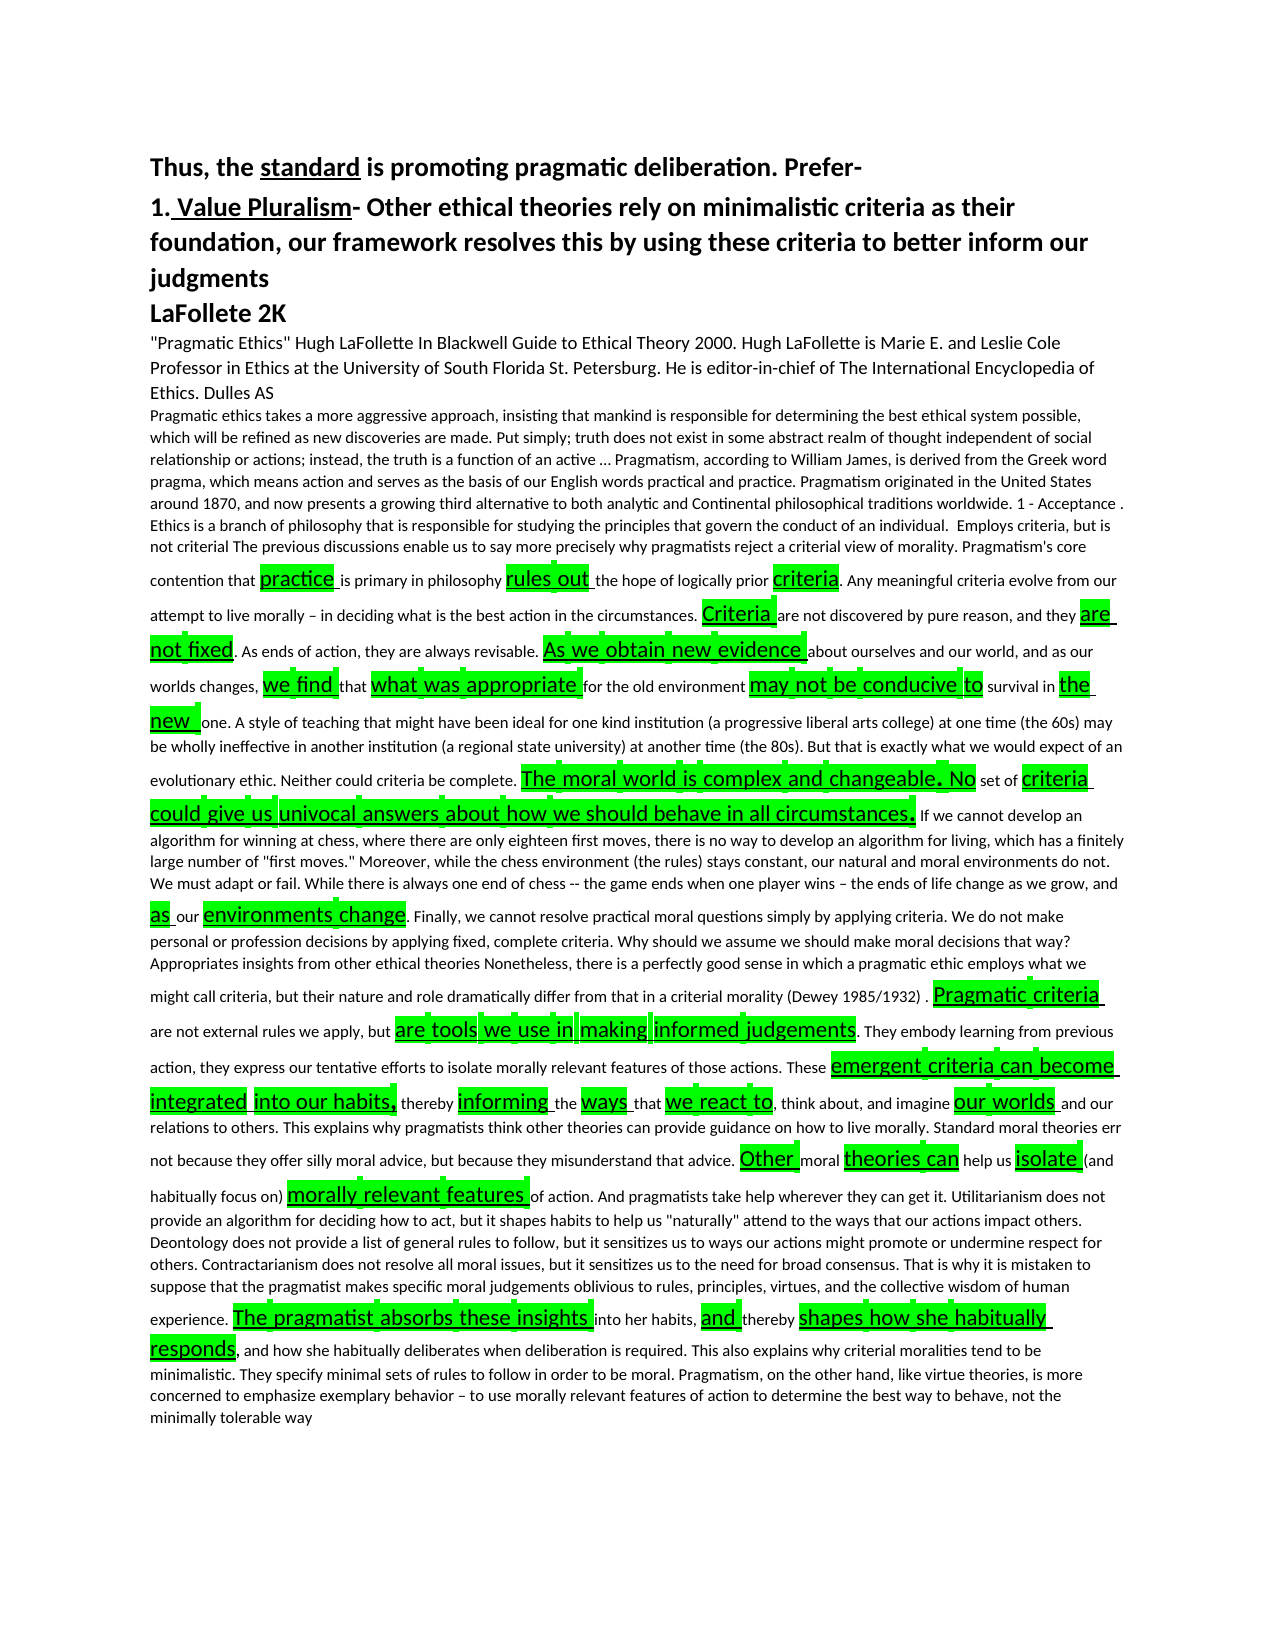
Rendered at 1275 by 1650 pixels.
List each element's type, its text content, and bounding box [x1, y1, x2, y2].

text Pragmatic ethics takes a more aggressive approach, insisting that mankind is responsible for determining the best ethical system possible, which will be refined as new discoveries are made. Put simply; truth does not exist in some abstract realm of thought independent of social relationship or actions; instead, the truth is a function of an active … Pragmatism, according to William James, is derived from the Greek word pragma, which means action and serves as the basis of our English words practical and practice. Pragmatism originated in the United States around 1870, and now presents a growing third alternative to both analytic and Continental philosophical traditions worldwide. 1 - Acceptance . Ethics is a branch of philosophy that is responsible for studying the principles that govern the conduct of an individual. Employs criteria, but is not criterial The previous discussions enable us to say more precisely why pragmatists reject a criterial view of morality. Pragmatism's core contention that practice is primary in philosophy rules out the hope of logically prior criteria. Any meaningful criteria evolve from our attempt to live morally – in deciding what is the best action in the circumstances. Criteria are not discovered by pure reason, and they are not fixed. As ends of action, they are always revisable. As we obtain new evidence about ourselves and our world, and as our worlds changes, we find that what was appropriate for the old environment may not be conducive to survival in the new one. A style of teaching that might have been ideal for one kind institution (a progressive liberal arts college) at one time (the 60s) may be wholly ineffective in another institution (a regional state university) at another time (the 80s). But that is exactly what we would expect of an evolutionary ethic. Neither could criteria be complete. The moral world is complex and changeable. No set of criteria could give us univocal answers about how we should behave in all circumstances. If we cannot develop an algorithm for winning at chess, where there are only eighteen first moves, there is no way to develop an algorithm for living, which has a finitely large number of "first moves." Moreover, while the chess environment (the rules) stays constant, our natural and moral environments do not. We must adapt or fail. While there is always one end of chess -- the game ends when one player wins – the ends of life change as we grow, and as our environments change. Finally, we cannot resolve practical moral questions simply by applying criteria. We do not make personal or profession decisions by applying fixed, complete criteria. Why should we assume we should make moral decisions that way? Appropriates insights from other ethical theories Nonetheless, there is a perfectly good sense in which a pragmatic ethic employs what we might call criteria, but their nature and role dramatically differ from that in a criterial morality (Dewey 1985/1932) . Pragmatic criteria are not external rules we apply, but are tools we use in making informed judgements. They embody learning from previous action, they express our tentative efforts to isolate morally relevant features of those actions. These emergent criteria can become integrated into our habits, thereby informing the ways that we react to, think about, and imagine our worlds and our relations to others. This explains why pragmatists think other theories can provide guidance on how to live morally. Standard moral theories err not because they offer silly moral advice, but because they misunderstand that advice. Other moral theories can help us isolate (and habitually focus on) morally relevant features of action. And pragmatists take help wherever they can get it. Utilitarianism does not provide an algorithm for deciding how to act, but it shapes habits to help us "naturally" attend to the ways that our actions impact others. Deontology does not provide a list of general rules to follow, but it sensitizes us to ways our actions might promote or undermine respect for others. Contractarianism does not resolve all moral issues, but it sensitizes us to the need for broad consensus. That is why it is mistaken to suppose that the pragmatist makes specific moral judgements oblivious to rules, principles, virtues, and the collective wisdom of human experience. The pragmatist absorbs these insights into her habits, and thereby shapes how she habitually responds, and how she habitually deliberates when deliberation is required. This also explains why criterial moralities tend to be minimalistic. They specify minimal sets of rules to follow in order to be moral. Pragmatism, on the other hand, like virtue theories, is more concerned to emphasize exemplary behavior – to use morally relevant features of action to determine the best way to behave, not the minimally tolerable way [150, 406, 1125, 1428]
subtitle Thus, the standard is promoting pragmatic deliberation. Prefer- [150, 150, 1125, 183]
subtitle 1. Value Pluralism- Other ethical theories rely on minimalistic criteria as their foundation, our framework resolves this by using these criteria to better inform our judgments LaFollete 2K "Pragmatic Ethics" Hugh LaFollette In Blackwell Guide to Ethical Theory 2000. Hugh LaFollette is Marie E. and Leslie Cole Professor in Ethics at the University of South Florida St. Petersburg. He is editor-in-chief of The International Encyclopedia of Ethics. Dulles AS [150, 190, 1125, 404]
